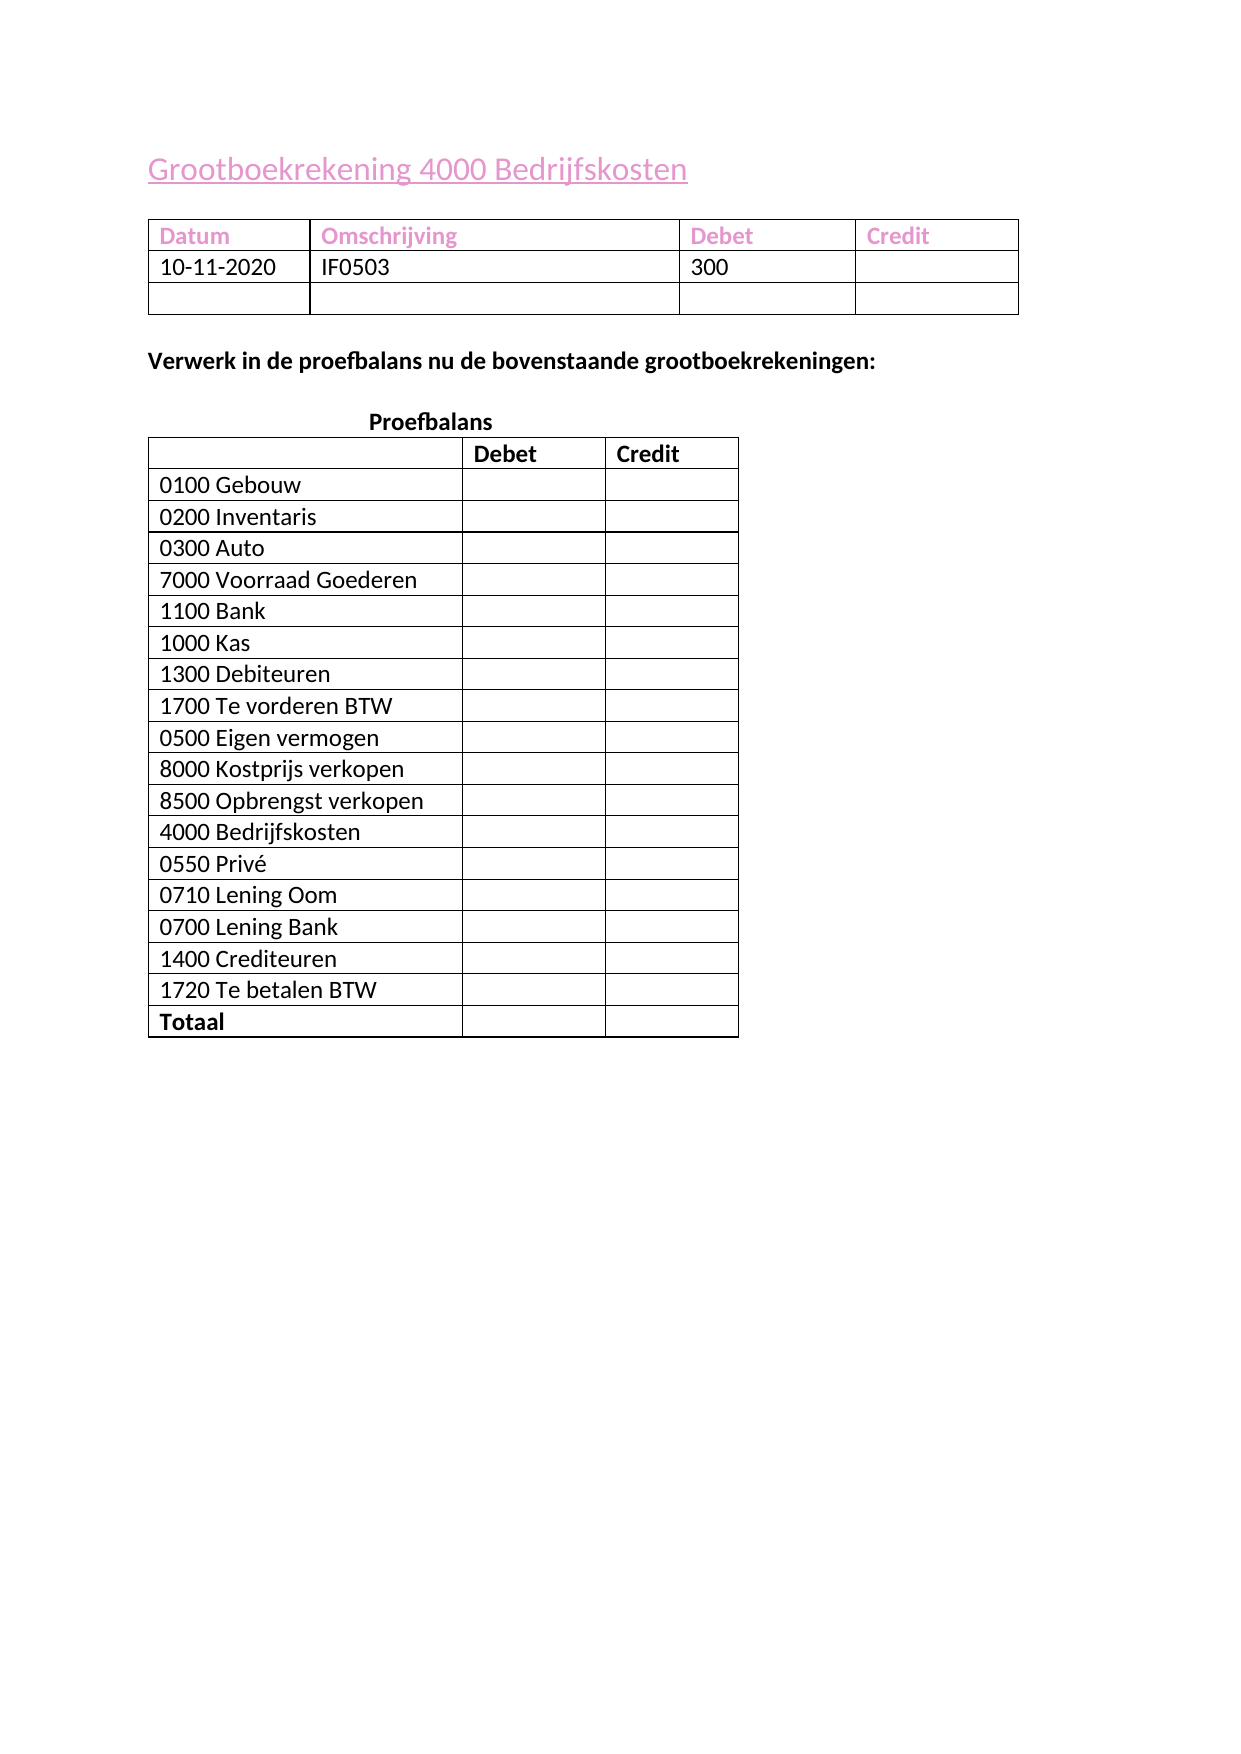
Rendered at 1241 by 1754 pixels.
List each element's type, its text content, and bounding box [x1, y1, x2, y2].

table_cell [606, 911, 738, 942]
table_cell [463, 880, 605, 910]
table_header [149, 438, 462, 468]
table_cell [606, 722, 738, 752]
table_cell [149, 283, 309, 313]
table_cell [463, 690, 605, 721]
table_cell [463, 1006, 605, 1036]
table_cell [463, 469, 605, 500]
table_cell [606, 974, 738, 1005]
table_cell 1000 Kas [149, 627, 462, 658]
table_cell [311, 283, 679, 313]
table_cell 4000 Bedrijfskosten [149, 816, 462, 847]
table_cell [680, 283, 855, 313]
table_cell [463, 848, 605, 878]
table_cell 1720 Te betalen BTW [149, 974, 462, 1005]
table_cell [463, 816, 605, 847]
table_cell Totaal [149, 1006, 462, 1036]
table_cell 0550 Privé [149, 848, 462, 878]
table_cell IF0503 [311, 251, 679, 282]
table_cell [463, 564, 605, 594]
table_cell [606, 943, 738, 973]
table_cell [463, 659, 605, 689]
table_cell [606, 564, 738, 594]
table_header Datum [149, 220, 309, 250]
table_cell [606, 690, 738, 721]
table_cell [606, 753, 738, 784]
table_cell [463, 627, 605, 658]
table_cell 10-11-2020 [149, 251, 309, 282]
table_cell [463, 753, 605, 784]
text Verwerk in de proefbalans nu de bovenstaande grootboekrekeningen: [148, 345, 1093, 376]
table_cell [606, 848, 738, 878]
table_cell [606, 533, 738, 563]
table_cell 0100 Gebouw [149, 469, 462, 500]
table_cell [856, 251, 1018, 282]
table_cell 7000 Voorraad Goederen [149, 564, 462, 594]
table_cell [463, 911, 605, 942]
table_cell [606, 816, 738, 847]
table_cell 0710 Lening Oom [149, 880, 462, 910]
table_cell 1100 Bank [149, 596, 462, 626]
table_cell [606, 596, 738, 626]
table_cell [606, 469, 738, 500]
table_cell [606, 880, 738, 910]
table_cell 1400 Crediteuren [149, 943, 462, 973]
table_cell 8000 Kostprijs verkopen [149, 753, 462, 784]
table_cell 1300 Debiteuren [149, 659, 462, 689]
table_cell [463, 596, 605, 626]
table_cell [606, 501, 738, 531]
table_cell [606, 659, 738, 689]
table_cell [606, 785, 738, 815]
table_cell 0200 Inventaris [149, 501, 462, 531]
table_cell 0500 Eigen vermogen [149, 722, 462, 752]
table_header Debet [463, 438, 605, 468]
table_cell [463, 974, 605, 1005]
table_cell 0700 Lening Bank [149, 911, 462, 942]
text Grootboekrekening 4000 Bedrijfskosten [148, 148, 1093, 188]
table_header Omschrijving [311, 220, 679, 250]
table_cell 300 [680, 251, 855, 282]
table_cell 0300 Auto [149, 533, 462, 563]
table_cell [606, 627, 738, 658]
table_cell 1700 Te vorderen BTW [149, 690, 462, 721]
table_cell [463, 722, 605, 752]
table_cell 8500 Opbrengst verkopen [149, 785, 462, 815]
table_header Debet [680, 220, 855, 250]
table_cell [463, 943, 605, 973]
table_cell [463, 501, 605, 531]
table_cell [463, 785, 605, 815]
table_cell [606, 1006, 738, 1036]
text Proefbalans [295, 406, 1093, 437]
table_cell [463, 533, 605, 563]
table_cell [856, 283, 1018, 313]
table_header Credit [606, 438, 738, 468]
table_header Credit [856, 220, 1018, 250]
